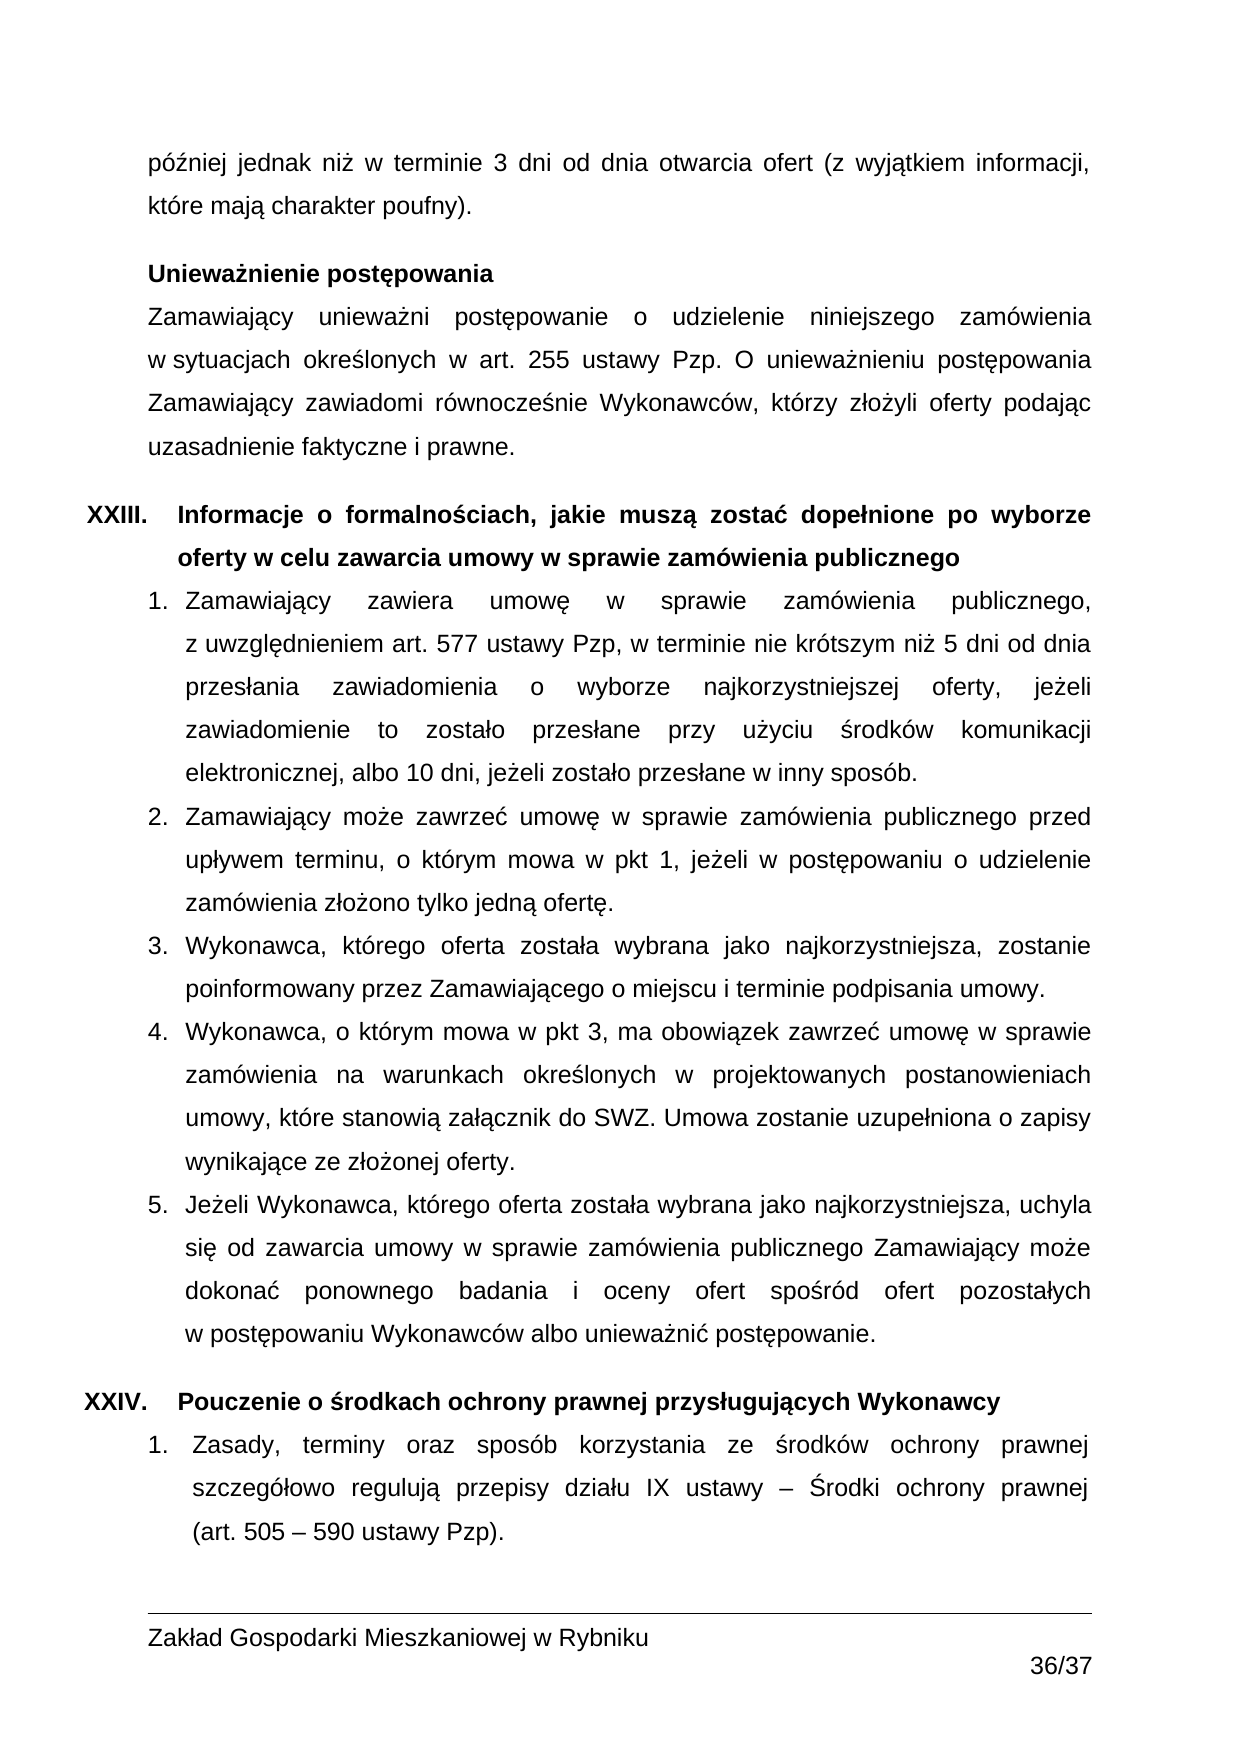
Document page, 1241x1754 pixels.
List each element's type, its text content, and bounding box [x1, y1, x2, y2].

list Zasady, terminy oraz sposób korzystania ze środków ochrony prawnej szczegółowo regulują przepisy działu IX ustawy – Środki ochrony prawnej (art. 505 – 590 ustawy Pzp). [148, 1430, 1089, 1545]
subtitle Informacje o formalnościach, jakie muszą zostać dopełnione po wyborze oferty w celu zawarcia umowy w sprawie zamówienia publicznego [148, 499, 1092, 571]
list Jeżeli Wykonawca, którego oferta została wybrana jako najkorzystniejsza, uchyla się od zawarcia umowy w sprawie zamówienia publicznego Zamawiający może dokonać ponownego badania i oceny ofert spośród ofert pozostałych w postępowaniu Wykonawców albo unieważnić postępowanie. [148, 1189, 1092, 1348]
list Wykonawca, o którym mowa w pkt 3, ma obowiązek zawrzeć umowę w sprawie zamówienia na warunkach określonych w projektowanych postanowieniach umowy, które stanowią załącznik do SWZ. Umowa zostanie uzupełniona o zapisy wynikające ze złożonej oferty. [148, 1017, 1092, 1175]
list Zamawiający zawiera umowę w sprawie zamówienia publicznego, z uwzględnieniem art. 577 ustawy Pzp, w terminie nie krótszym niż 5 dni od dnia przesłania zawiadomienia o wyborze najkorzystniejszej oferty, jeżeli zawiadomienie to zostało przesłane przy użyciu środków komunikacji elektronicznej, albo 10 dni, jeżeli zostało przesłane w inny sposób. [148, 586, 1092, 787]
text Unieważnienie postępowania [148, 259, 1092, 288]
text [148, 148, 1092, 219]
list Wykonawca, którego oferta została wybrana jako najkorzystniejsza, zostanie poinformowany przez Zamawiającego o miejscu i terminie podpisania umowy. [148, 931, 1092, 1003]
text Zamawiający unieważni postępowanie o udzielenie niniejszego zamówienia w sytuacjach określonych w art. 255 ustawy Pzp. O unieważnieniu postępowania Zamawiający zawiadomi równocześnie Wykonawców, którzy złożyli oferty podając uzasadnienie faktyczne i prawne. [148, 302, 1092, 460]
list Zamawiający może zawrzeć umowę w sprawie zamówienia publicznego przed upływem terminu, o którym mowa w pkt 1, jeżeli w postępowaniu o udzielenie zamówienia złożono tylko jedną ofertę. [148, 801, 1092, 916]
subtitle Pouczenie o środkach ochrony prawnej przysługujących Wykonawcy [148, 1387, 1092, 1416]
